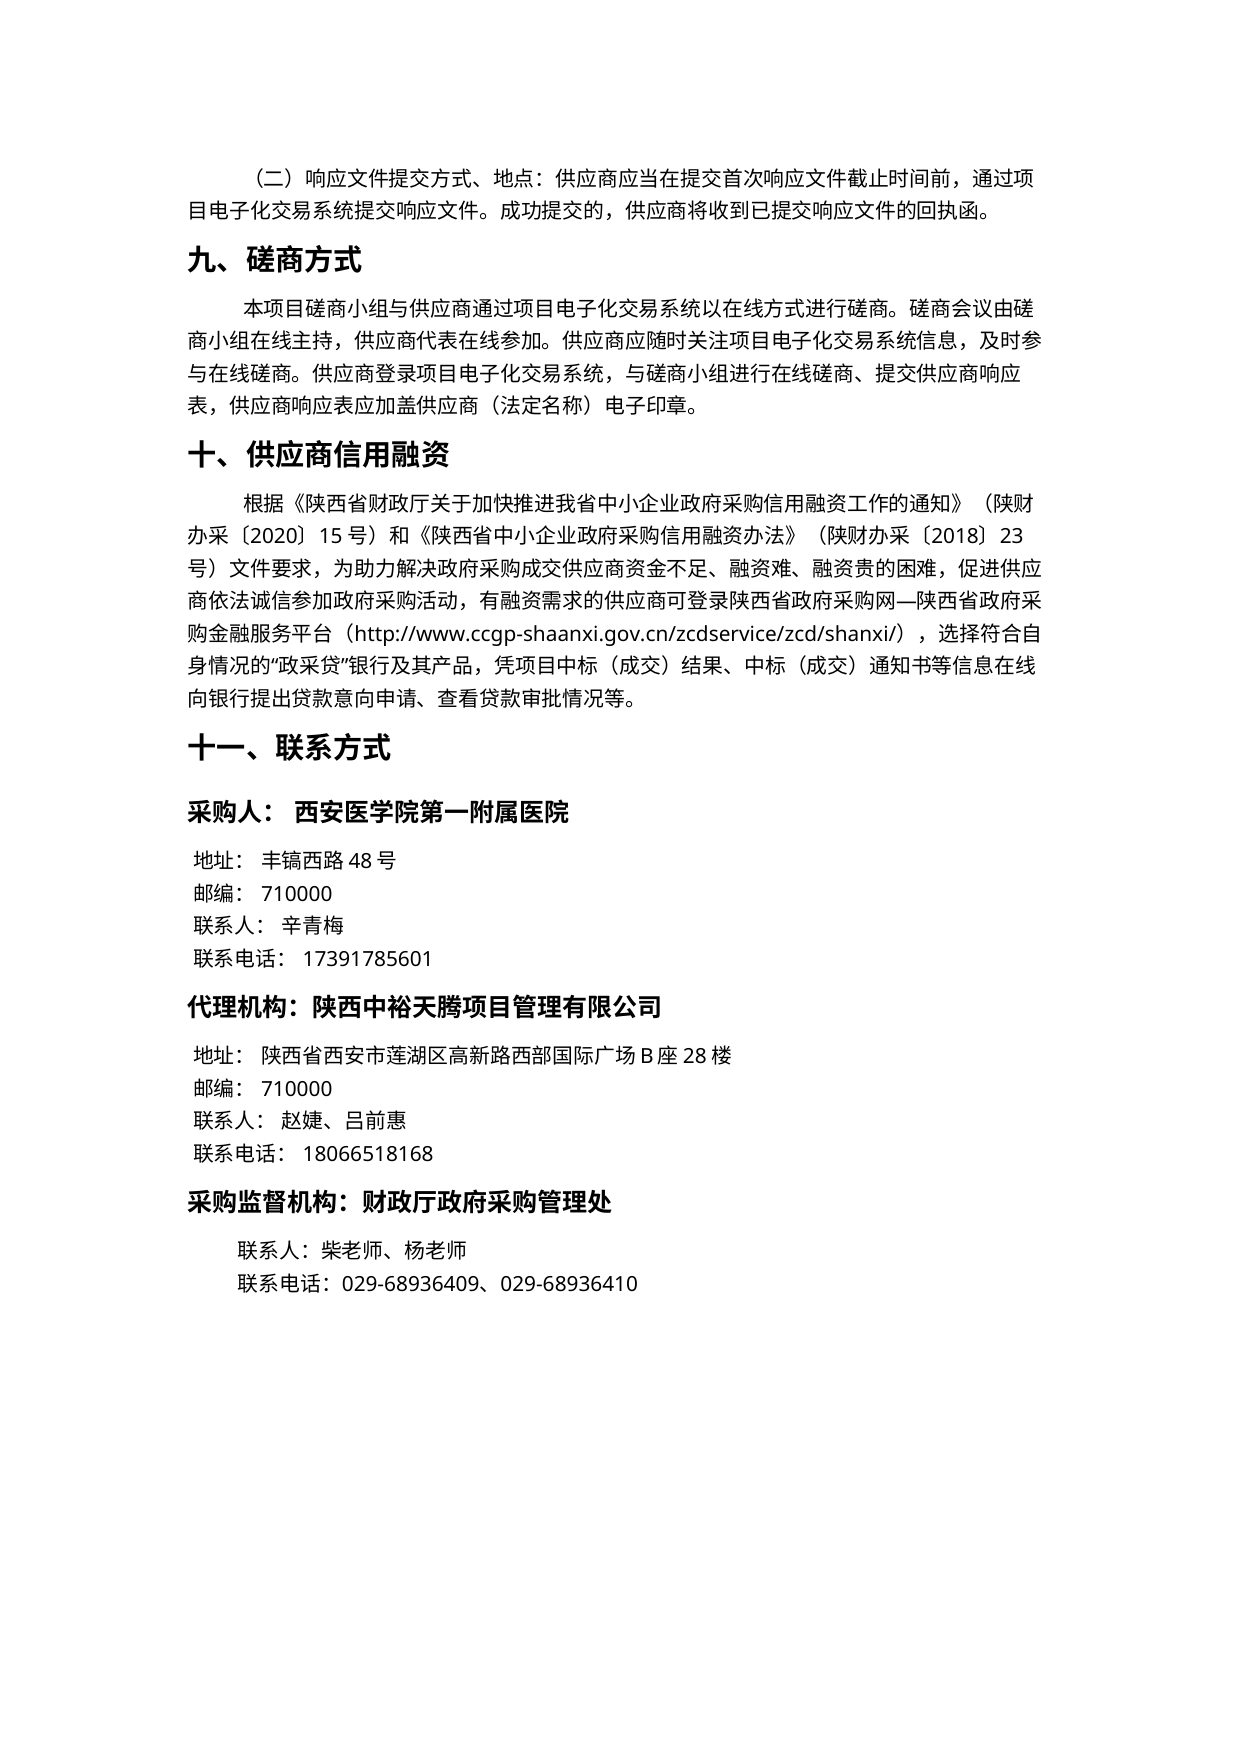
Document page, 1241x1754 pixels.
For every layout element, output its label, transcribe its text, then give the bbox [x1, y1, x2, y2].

text 采购人： 西安医学院第一附属医院 [187, 779, 1053, 844]
text 联系电话： 18066518168 [187, 1137, 1053, 1169]
text 代理机构：陕西中裕天腾项目管理有限公司 [187, 974, 1053, 1039]
text 地址： 丰镐西路48号 [187, 844, 1053, 877]
text 联系人：柴老师、杨老师 [187, 1234, 1053, 1267]
text 联系电话： 17391785601 [187, 942, 1053, 974]
text 邮编： 710000 [187, 1072, 1053, 1104]
text 联系人： 辛青梅 [187, 909, 1053, 942]
text 根据《陕西省财政厅关于加快推进我省中小企业政府采购信用融资工作的通知》（陕财办采〔2020〕15 号）和《陕西省中小企业政府采购信用融资办法》（陕财办采〔2018〕23 号）文件要求，为助力解决政府采购成交供应商资金不足、融资难、融资贵的困难，促进供应商依法诚信参加政府采购活动，有融资需求的供应商可登录陕西省政府采购网—陕西省政府采购金融服务平台（http://www.ccgp-shaanxi.gov.cn/zcdservice/zcd/shanxi/），选择符合自身情况的“政采贷”银行及其产品，凭项目中标（成交）结果、中标（成交）通知书等信息在线向银行提出贷款意向申请、查看贷款审批情况等。 [187, 487, 1053, 714]
text 十一、联系方式 [187, 714, 1053, 779]
text 联系人： 赵婕、吕前惠 [187, 1104, 1053, 1137]
text 地址： 陕西省西安市莲湖区高新路西部国际广场B座28楼 [187, 1039, 1053, 1072]
text （二）响应文件提交方式、地点：供应商应当在提交首次响应文件截止时间前，通过项目电子化交易系统提交响应文件。成功提交的，供应商将收到已提交响应文件的回执函。 [187, 162, 1053, 227]
text 联系电话：029-68936409、029-68936410 [187, 1267, 1053, 1299]
text 本项目磋商小组与供应商通过项目电子化交易系统以在线方式进行磋商。磋商会议由磋商小组在线主持，供应商代表在线参加。供应商应随时关注项目电子化交易系统信息，及时参与在线磋商。供应商登录项目电子化交易系统，与磋商小组进行在线磋商、提交供应商响应表，供应商响应表应加盖供应商（法定名称）电子印章。 [187, 292, 1053, 422]
text 邮编： 710000 [187, 877, 1053, 909]
text 采购监督机构：财政厅政府采购管理处 [187, 1169, 1053, 1234]
text 九、磋商方式 [187, 227, 1053, 292]
text 十、供应商信用融资 [187, 422, 1053, 487]
